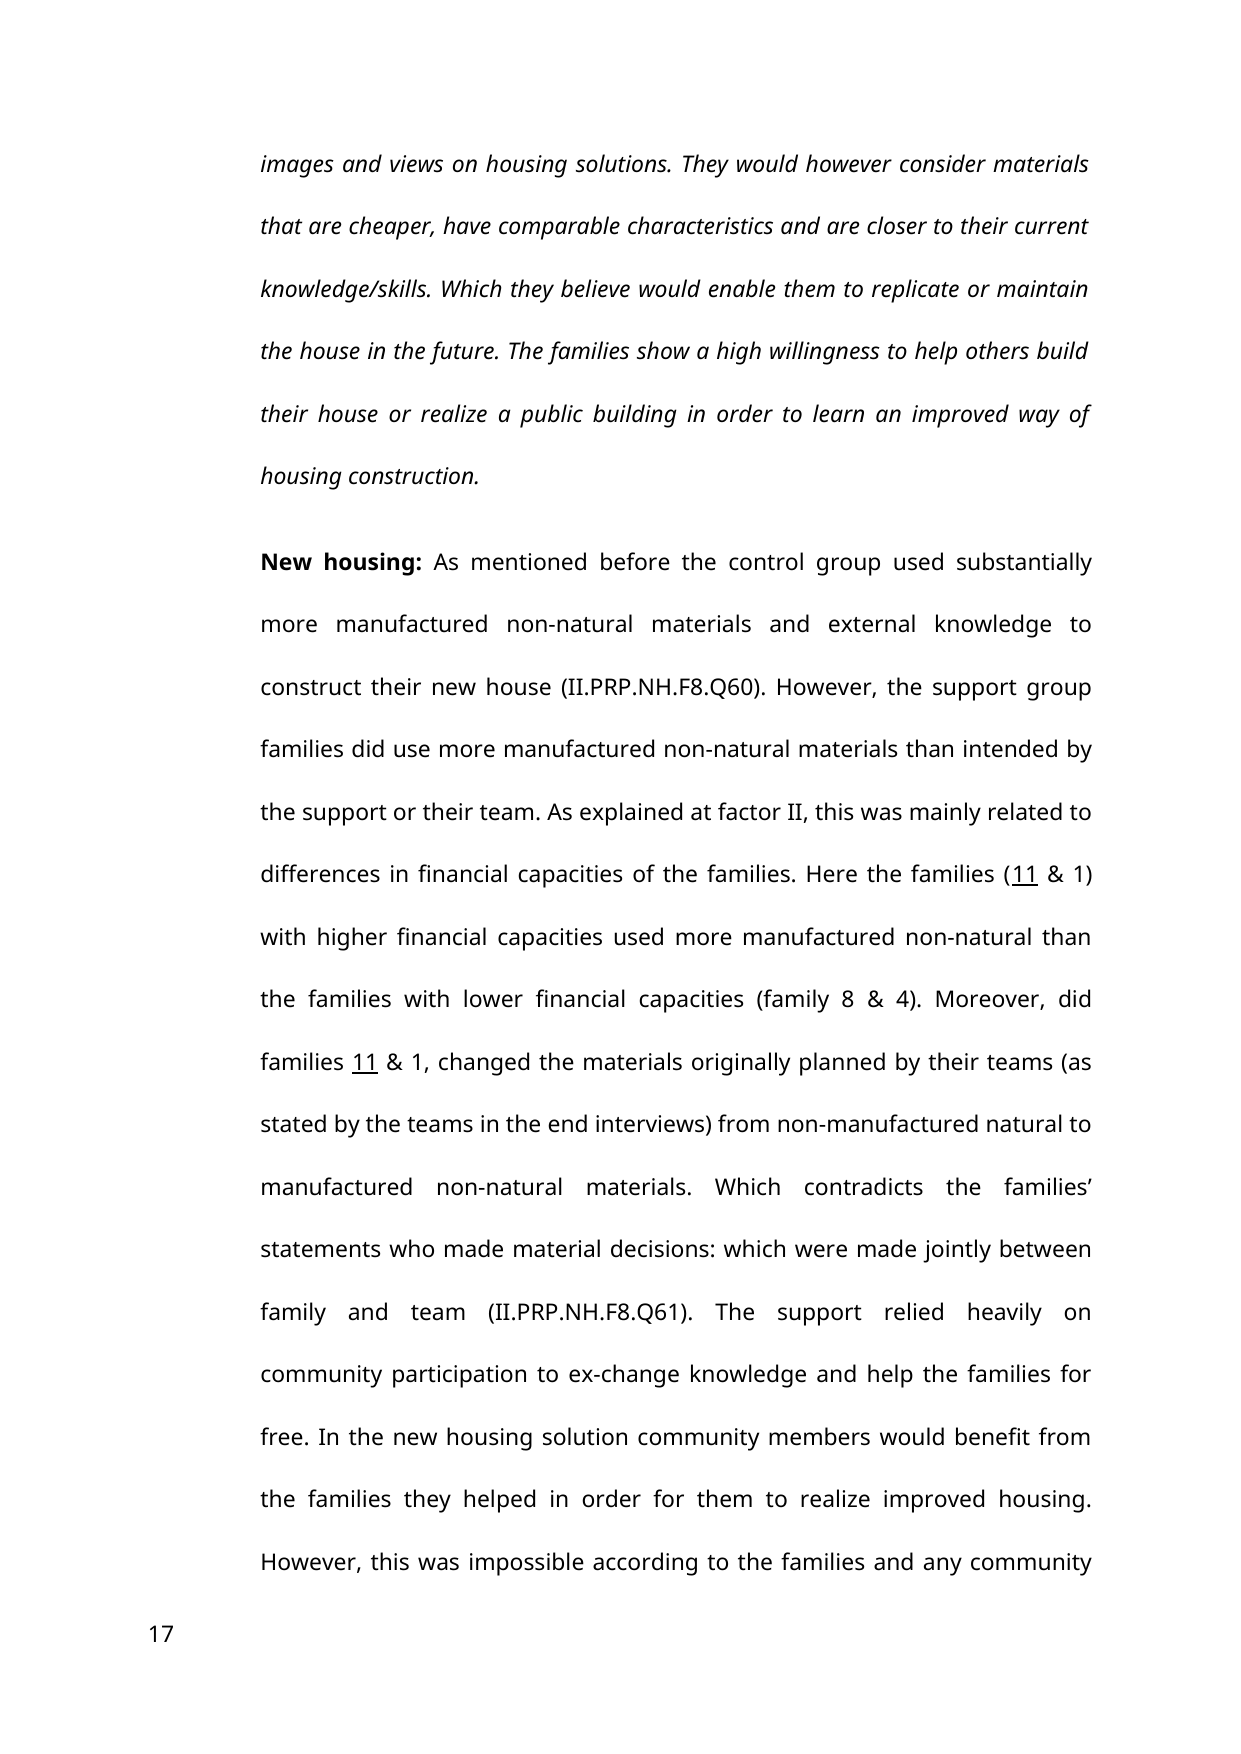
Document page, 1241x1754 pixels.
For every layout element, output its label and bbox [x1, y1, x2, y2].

text [260, 148, 1093, 491]
text [260, 546, 1093, 1577]
